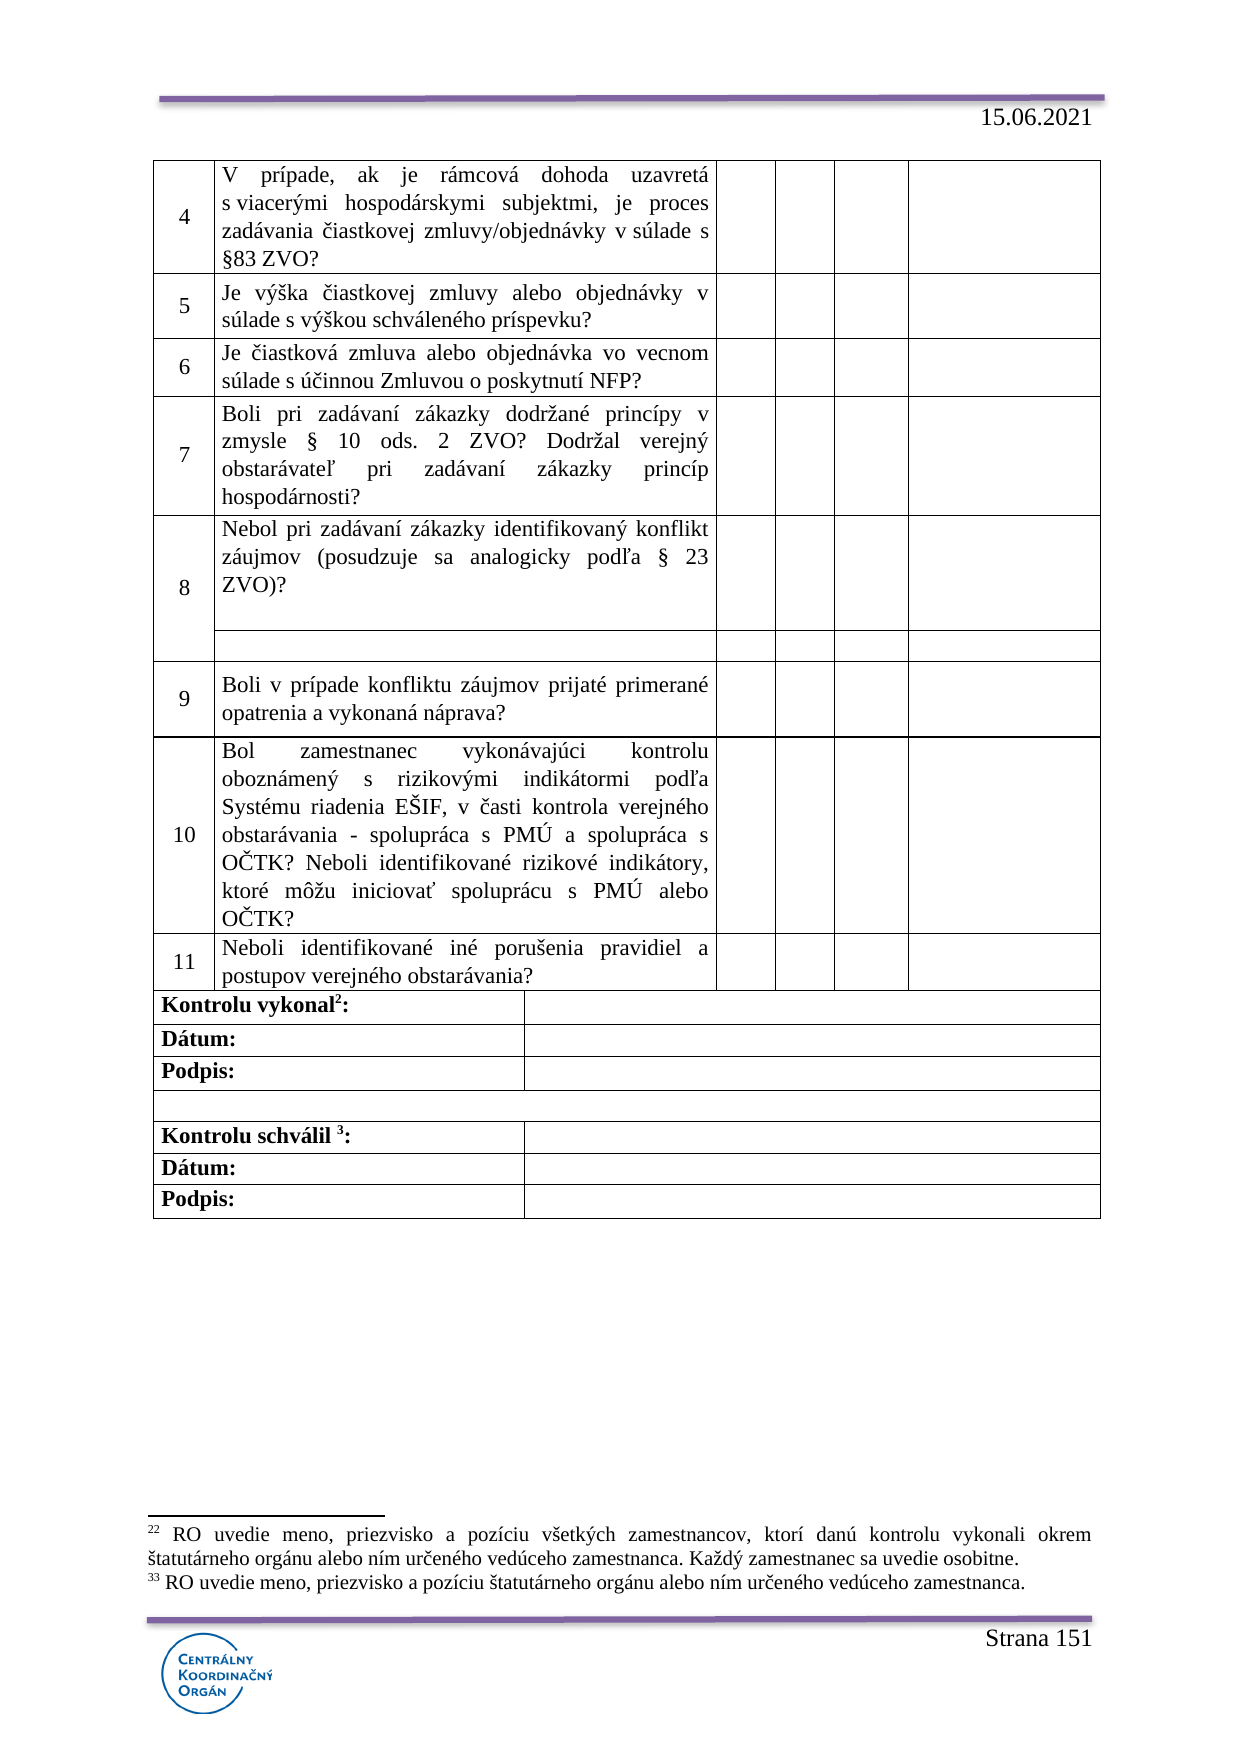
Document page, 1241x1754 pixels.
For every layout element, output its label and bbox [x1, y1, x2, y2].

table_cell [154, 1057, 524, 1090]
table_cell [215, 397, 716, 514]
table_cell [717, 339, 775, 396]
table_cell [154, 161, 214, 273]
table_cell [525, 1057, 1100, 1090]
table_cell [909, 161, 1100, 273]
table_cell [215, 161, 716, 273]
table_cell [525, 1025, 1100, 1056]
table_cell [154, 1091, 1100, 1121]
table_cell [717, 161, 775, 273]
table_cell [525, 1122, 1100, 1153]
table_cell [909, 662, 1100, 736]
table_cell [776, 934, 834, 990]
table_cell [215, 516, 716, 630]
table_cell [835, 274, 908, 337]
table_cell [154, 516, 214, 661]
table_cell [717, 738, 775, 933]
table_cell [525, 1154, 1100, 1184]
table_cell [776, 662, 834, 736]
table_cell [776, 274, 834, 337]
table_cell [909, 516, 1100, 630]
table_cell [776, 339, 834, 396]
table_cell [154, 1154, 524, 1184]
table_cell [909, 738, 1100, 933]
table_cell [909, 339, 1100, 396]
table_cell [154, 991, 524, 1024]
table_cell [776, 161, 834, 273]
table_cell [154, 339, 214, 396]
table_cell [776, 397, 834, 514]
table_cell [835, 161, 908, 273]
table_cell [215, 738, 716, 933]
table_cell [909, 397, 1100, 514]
picture [159, 1631, 272, 1713]
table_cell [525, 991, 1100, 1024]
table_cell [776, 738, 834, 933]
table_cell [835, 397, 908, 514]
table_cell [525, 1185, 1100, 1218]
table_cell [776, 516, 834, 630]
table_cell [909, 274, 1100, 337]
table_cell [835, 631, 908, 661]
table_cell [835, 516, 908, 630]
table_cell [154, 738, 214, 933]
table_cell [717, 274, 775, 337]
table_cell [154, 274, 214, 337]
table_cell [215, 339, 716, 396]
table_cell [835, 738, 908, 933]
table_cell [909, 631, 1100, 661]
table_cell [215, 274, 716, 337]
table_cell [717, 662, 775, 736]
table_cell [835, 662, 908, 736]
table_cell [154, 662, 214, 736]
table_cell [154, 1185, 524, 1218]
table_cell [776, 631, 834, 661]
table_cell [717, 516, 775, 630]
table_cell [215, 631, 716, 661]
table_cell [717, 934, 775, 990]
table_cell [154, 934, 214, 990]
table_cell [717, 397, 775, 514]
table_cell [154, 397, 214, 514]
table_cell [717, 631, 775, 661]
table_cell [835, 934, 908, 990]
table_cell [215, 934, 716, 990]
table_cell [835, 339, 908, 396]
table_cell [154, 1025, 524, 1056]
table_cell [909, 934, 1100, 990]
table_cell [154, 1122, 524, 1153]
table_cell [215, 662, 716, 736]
